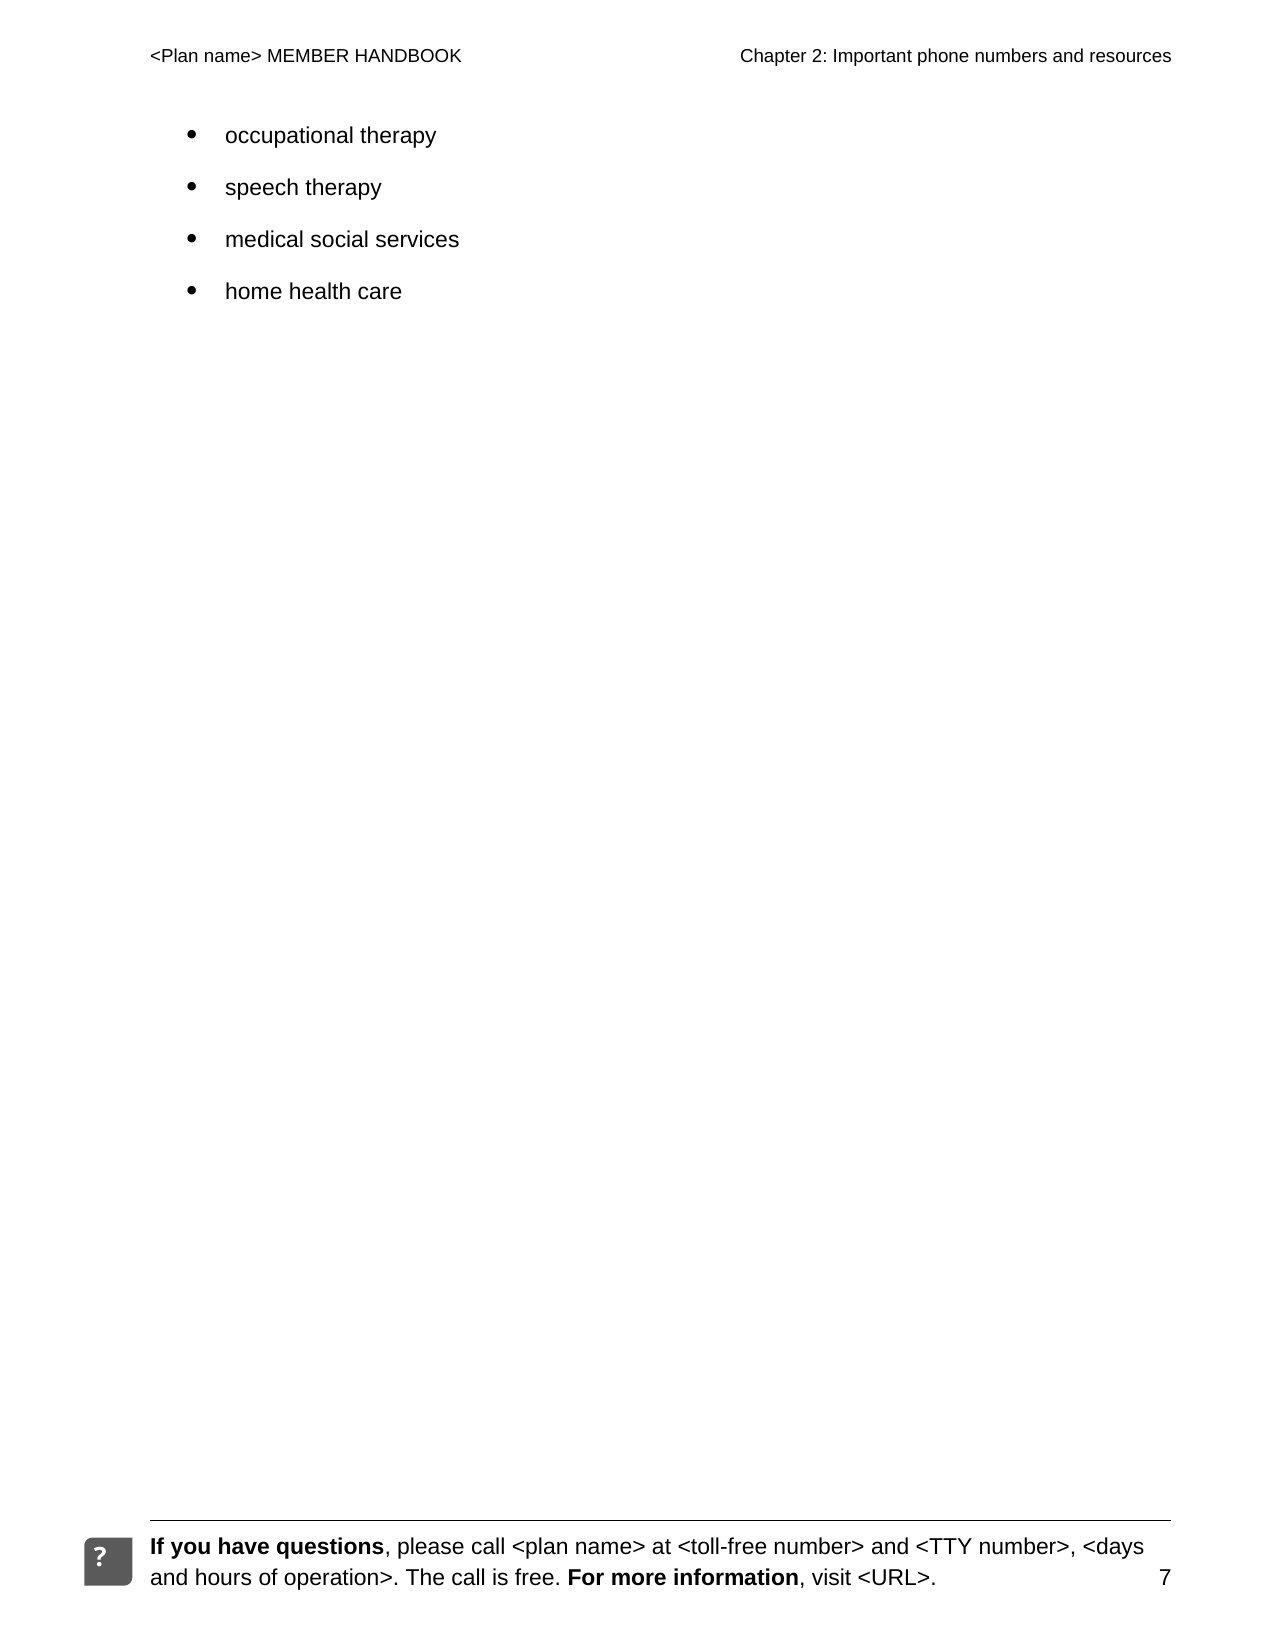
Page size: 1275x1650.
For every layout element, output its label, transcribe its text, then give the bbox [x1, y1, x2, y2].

list medical social services [187, 223, 1171, 254]
list occupational therapy [187, 118, 1171, 150]
list speech therapy [187, 171, 1171, 202]
list home health care [187, 275, 1171, 306]
